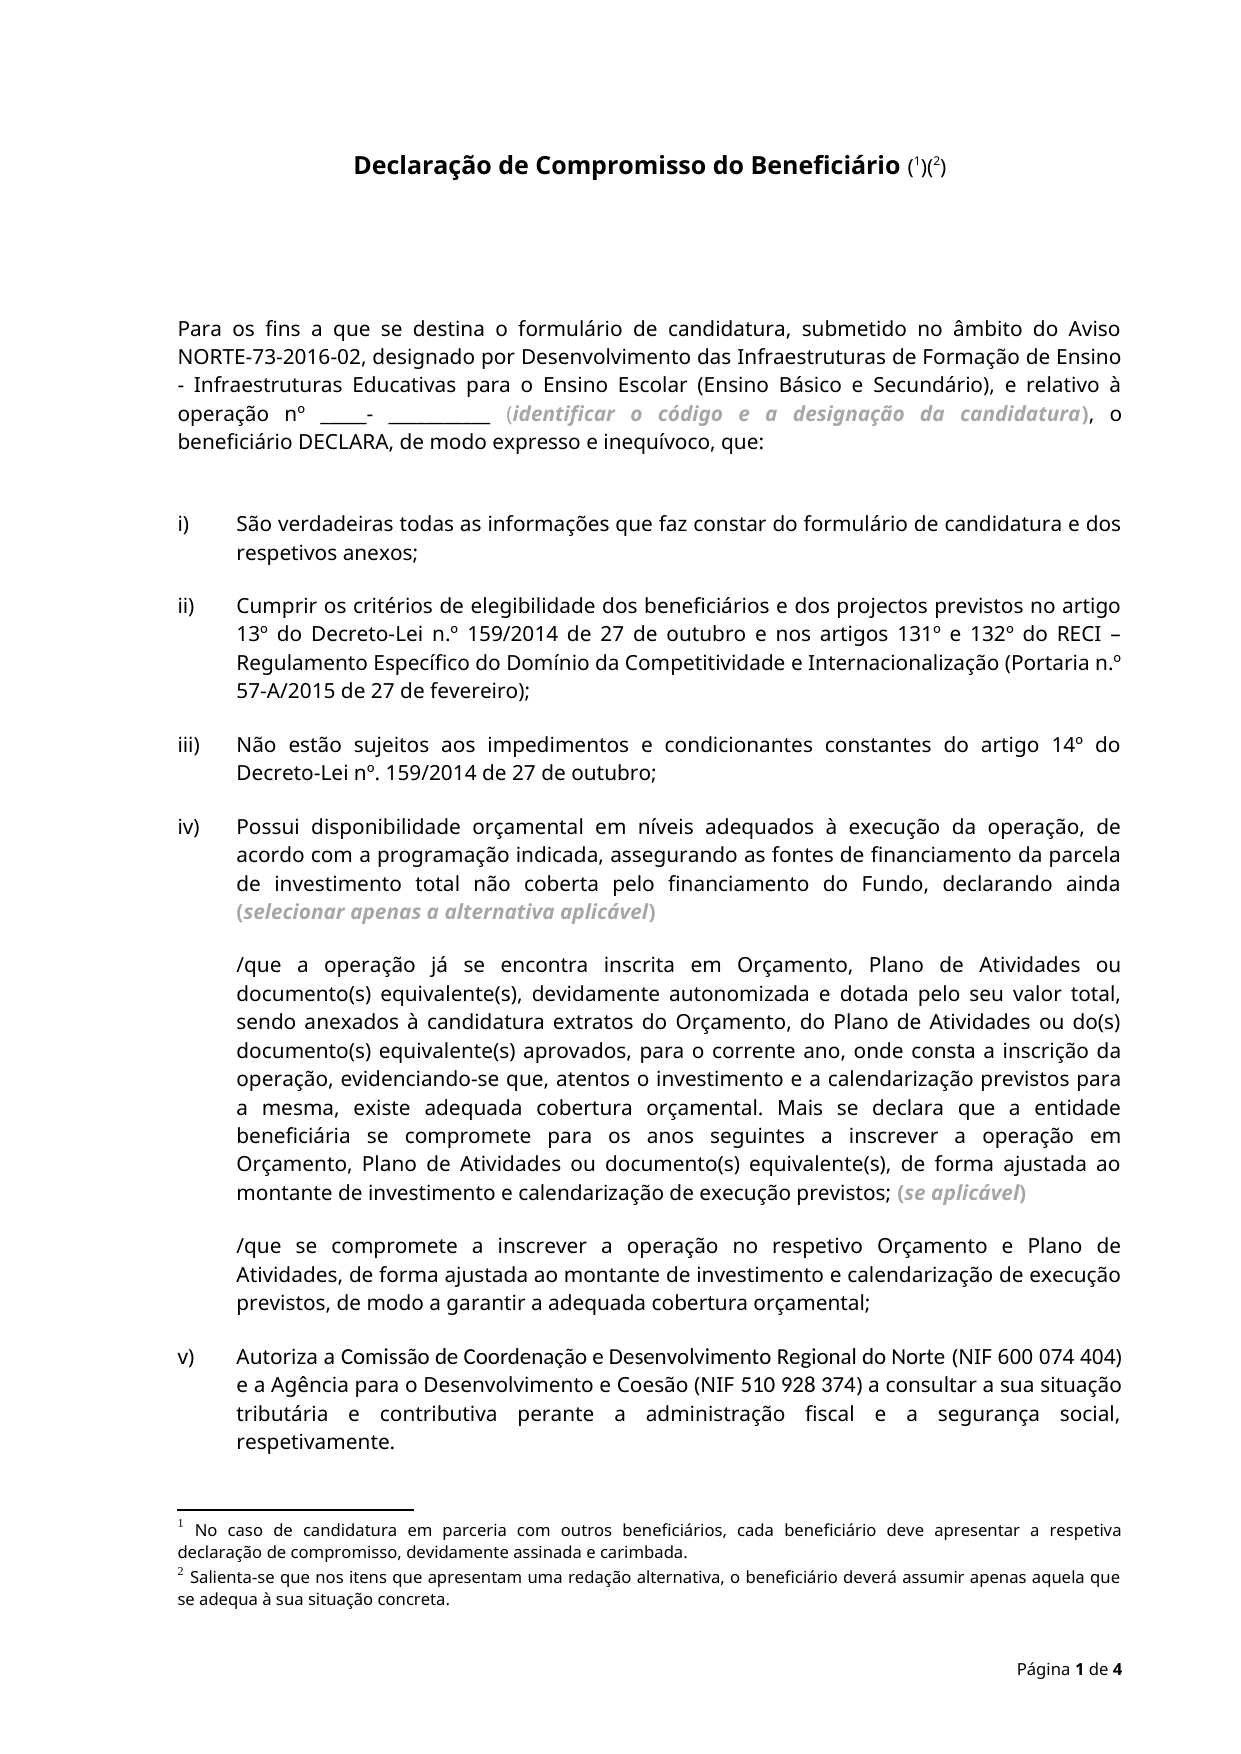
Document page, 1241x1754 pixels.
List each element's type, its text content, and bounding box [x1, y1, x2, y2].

list Autoriza a Comissão de Coordenação e Desenvolvimento Regional do Norte (NIF 600 074 404) e a Agência para o Desenvolvimento e Coesão (NIF 510 928 374) a consultar a sua situação tributária e contributiva perante a administração fiscal e a segurança social, respetivamente. [177, 1342, 1122, 1456]
list São verdadeiras todas as informações que faz constar do formulário de candidatura e dos respetivos anexos; [177, 509, 1122, 566]
text Para os fins a que se destina o formulário de candidatura, submetido no âmbito do Aviso NORTE-73-2016-02, designado por Desenvolvimento das Infraestruturas de Formação de Ensino - Infraestruturas Educativas para o Ensino Escolar (Ensino Básico e Secundário), e relativo à operação nº _____- ___________ (identificar o código e a designação da candidatura), o beneficiário DECLARA, de modo expresso e inequívoco, que: [177, 314, 1122, 456]
list Cumprir os critérios de elegibilidade dos beneficiários e dos projectos previstos no artigo 13º do Decreto-Lei n.º 159/2014 de 27 de outubro e nos artigos 131º e 132º do RECI – Regulamento Específico do Domínio da Competitividade e Internacionalização (Portaria n.º 57-A/2015 de 27 de fevereiro); [177, 591, 1122, 705]
text Declaração de Compromisso do Beneficiário ()() [177, 148, 1122, 182]
text /que se compromete a inscrever a operação no respetivo Orçamento e Plano de Atividades, de forma ajustada ao montante de investimento e calendarização de execução previstos, de modo a garantir a adequada cobertura orçamental; [236, 1231, 1122, 1317]
list Possui disponibilidade orçamental em níveis adequados à execução da operação, de acordo com a programação indicada, assegurando as fontes de financiamento da parcela de investimento total não coberta pelo financiamento do Fundo, declarando ainda (selecionar apenas a alternativa aplicável) [177, 812, 1122, 926]
list Não estão sujeitos aos impedimentos e condicionantes constantes do artigo 14º do Decreto-Lei nº. 159/2014 de 27 de outubro; [177, 730, 1122, 787]
text /que a operação já se encontra inscrita em Orçamento, Plano de Atividades ou documento(s) equivalente(s), devidamente autonomizada e dotada pelo seu valor total, sendo anexados à candidatura extratos do Orçamento, do Plano de Atividades ou do(s) documento(s) equivalente(s) aprovados, para o corrente ano, onde consta a inscrição da operação, evidenciando-se que, atentos o investimento e a calendarização previstos para a mesma, existe adequada cobertura orçamental. Mais se declara que a entidade beneficiária se compromete para os anos seguintes a inscrever a operação em Orçamento, Plano de Atividades ou documento(s) equivalente(s), de forma ajustada ao montante de investimento e calendarização de execução previstos; (se aplicável) [236, 951, 1122, 1206]
